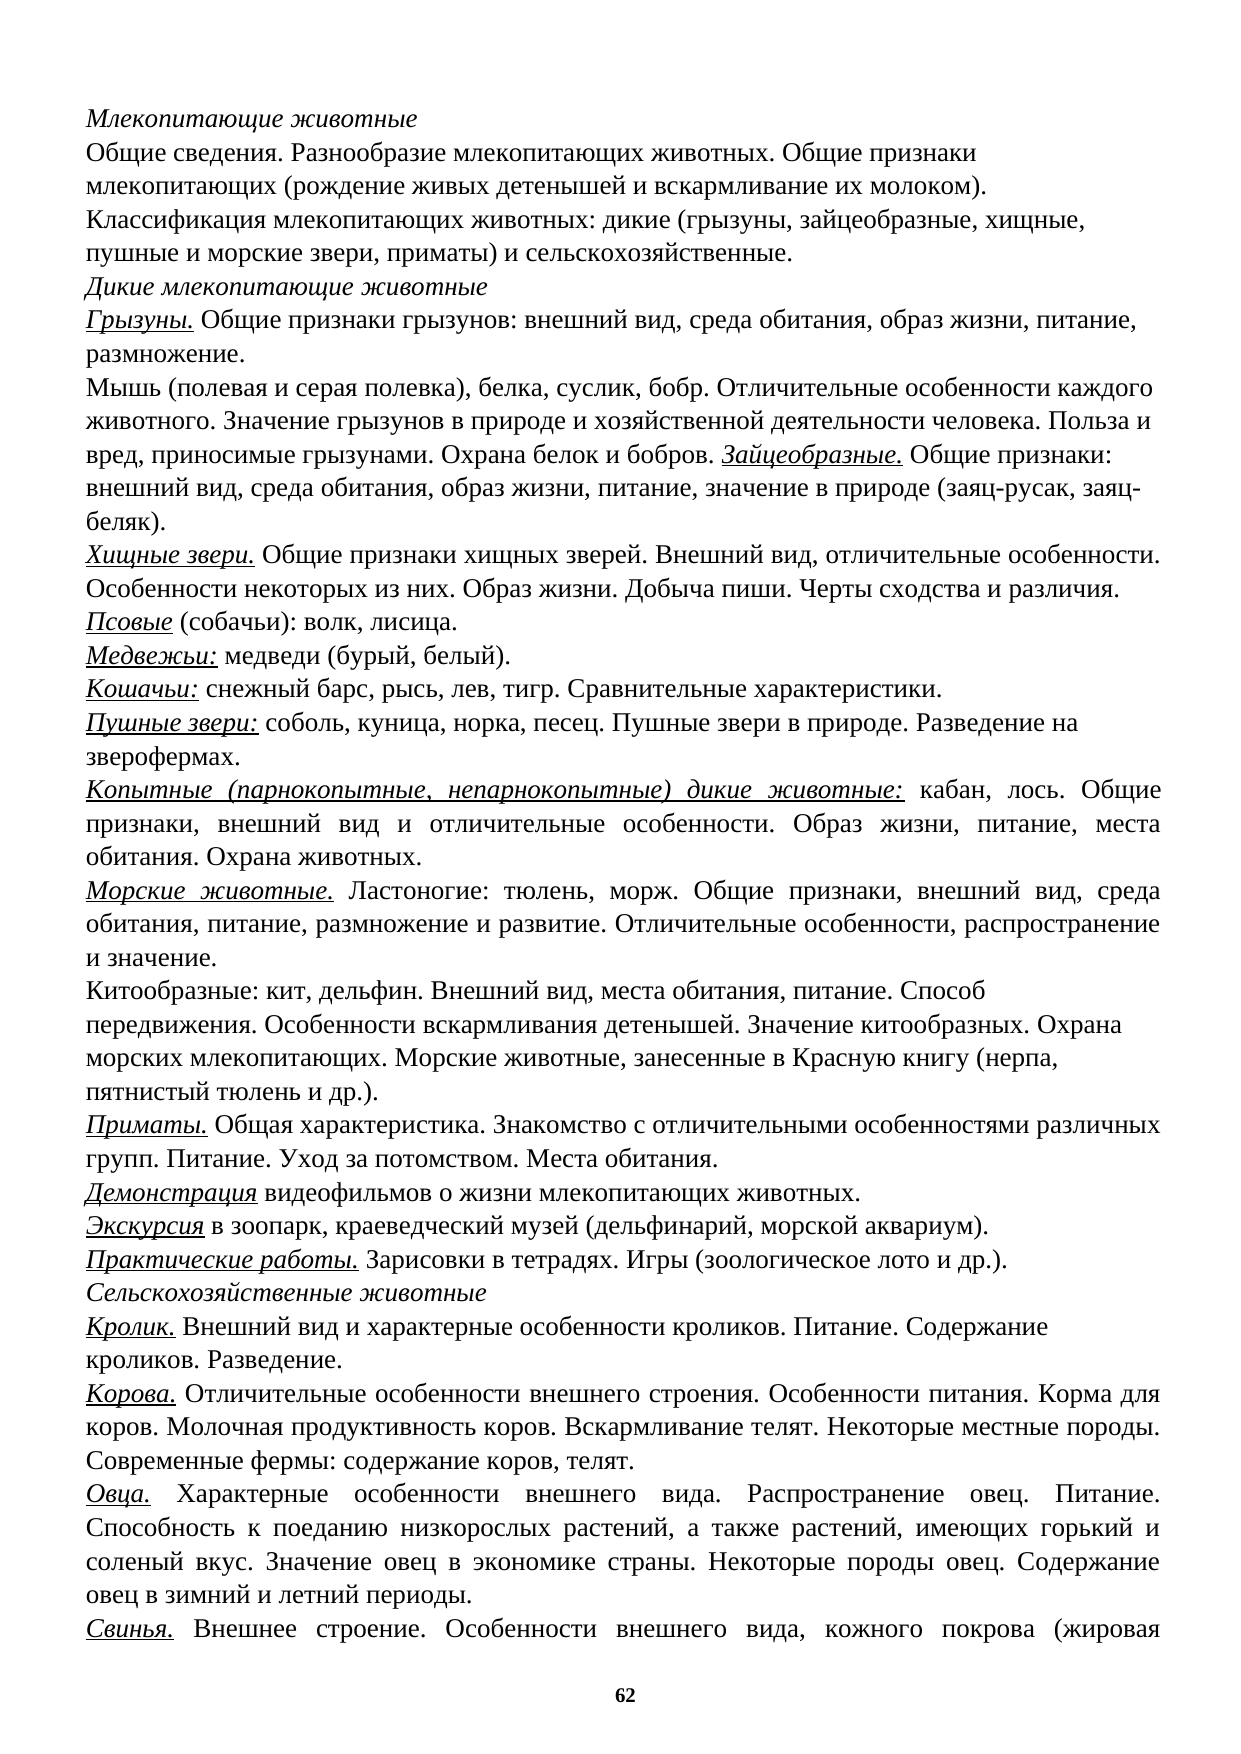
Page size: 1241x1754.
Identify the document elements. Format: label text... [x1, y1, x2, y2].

text Мышь (полевая и серая полевка), белка, суслик, бобр. Отличительные особенности каждого животного. Значение грызунов в природе и хозяйственной деятельности человека. Польза и вред, приносимые грызунами. Охрана белок и бобров. Зайцеобразные. Общие признаки: внешний вид, среда обитания, образ жизни, питание, значение в природе (заяц-русак, заяц-беляк). [86, 369, 1162, 537]
text Сельскохозяйственные животные [86, 1275, 1162, 1308]
text Дикие млекопитающие животные [86, 269, 1162, 302]
text Псовые (собачьи): волк, лисица. [86, 604, 1162, 638]
text Грызуны. Общие признаки грызунов: внешний вид, среда обитания, образ жизни, питание, размножение. [86, 302, 1162, 369]
text Корова. Отличительные особенности внешнего строения. Особенности питания. Корма для коров. Молочная продуктивность коров. Вскармливание телят. Некоторые местные породы. Современные фермы: содержание коров, телят. [86, 1376, 1162, 1476]
text Кролик. Внешний вид и характерные особенности кроликов. Питание. Содержание кроликов. Разведение. [86, 1308, 1162, 1376]
text Овца. Характерные особенности внешнего вида. Распространение овец. Питание. Способность к поеданию низкорослых растений, а также растений, имеющих горький и соленый вкус. Значение овец в экономике страны. Некоторые породы овец. Содержание овец в зимний и летний периоды. [86, 1476, 1162, 1610]
text Млекопитающие животные [86, 101, 1162, 134]
text Китообразные: кит, дельфин. Внешний вид, места обитания, питание. Способ передвижения. Особенности вскармливания детенышей. Значение китообразных. Охрана морских млекопитающих. Морские животные, занесенные в Красную книгу (нерпа, пятнистый тюлень и др.). [86, 973, 1162, 1107]
text Приматы. Общая характеристика. Знакомство с отличительными особенностями различных групп. Питание. Уход за потомством. Места обитания. [86, 1107, 1162, 1174]
text Медвежьи: медведи (бурый, белый). [86, 638, 1162, 671]
text Пушные звери: соболь, куница, норка, песец. Пушные звери в природе. Разведение на зверофермах. [86, 705, 1162, 772]
text Общие сведения. Разнообразие млекопитающих животных. Общие признаки млекопитающих (рождение живых детенышей и вскармливание их молоком). Классификация млекопитающих животных: дикие (грызуны, зайцеобразные, хищные, пушные и морские звери, приматы) и сельскохозяйственные. [86, 134, 1162, 269]
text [86, 1610, 1162, 1644]
text Морские животные. Ластоногие: тюлень, морж. Общие признаки, внешний вид, среда обитания, питание, размножение и развитие. Отличительные особенности, распространение и значение. [86, 872, 1162, 973]
text Кошачьи: снежный барс, рысь, лев, тигр. Сравнительные характеристики. [86, 671, 1162, 705]
text Демонстрация видеофильмов о жизни млекопитающих животных. [86, 1174, 1162, 1208]
text Экскурсия в зоопарк, краеведческий музей (дельфинарий, морской аквариум). Практические работы. Зарисовки в тетрадях. Игры (зоологическое лото и др.). [86, 1208, 1162, 1275]
text Копытные (парнокопытные, непарнокопытные) дикие животные: кабан, лось. Общие признаки, внешний вид и отличительные особенности. Образ жизни, питание, места обитания. Охрана животных. [86, 772, 1162, 872]
text Хищные звери. Общие признаки хищных зверей. Внешний вид, отличительные особенности. Особенности некоторых из них. Образ жизни. Добыча пиши. Черты сходства и различия. [86, 537, 1162, 604]
